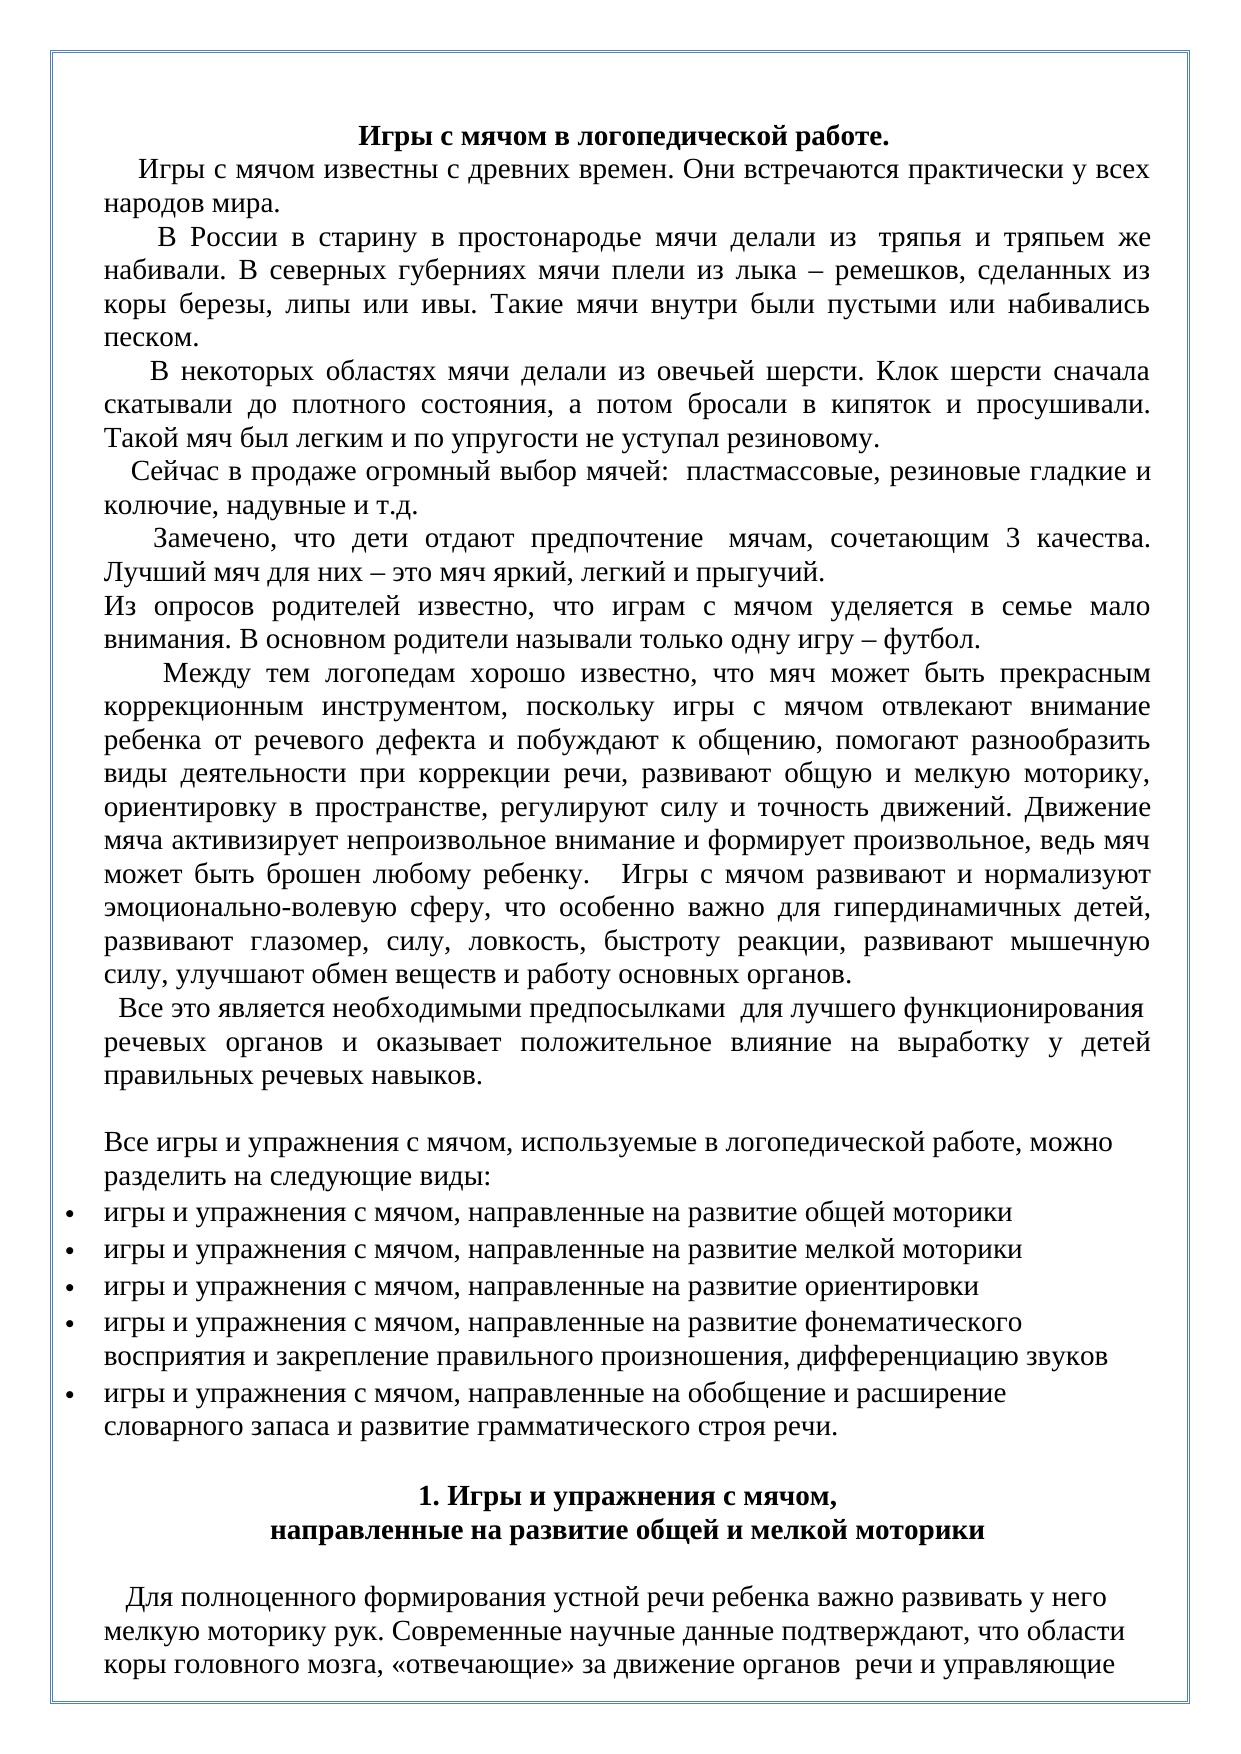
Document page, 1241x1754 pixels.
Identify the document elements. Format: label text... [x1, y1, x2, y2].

text Игры с мячом известны с древних времен. Они встречаются практически у всех народов мира. [103, 152, 1152, 219]
text 1. Игры и упражнения с мячом, направленные на развитие общей и мелкой моторики [103, 1478, 1152, 1546]
text Между тем логопедам хорошо известно, что мяч может быть прекрасным коррекционным инструментом, поскольку игры с мячом отвлекают внимание ребенка от речевого дефекта и побуждают к общению, помогают разнообразить виды деятельности при коррекции речи, развивают общую и мелкую моторику, ориентировку в пространстве, регулируют силу и точность движений. Движение мяча активизирует непроизвольное внимание и формирует произвольное, ведь мяч может быть брошен любому ребенку. Игры с мячом развивают и нормализуют эмоционально-волевую сферу, что особенно важно для гипердинамичных детей, развивают глазомер, силу, ловкость, быстроту реакции, развивают мышечную силу, улучшают обмен веществ и работу основных органов. [103, 655, 1152, 990]
text Все это является необходимыми предпосылками для лучшего функционирования речевых органов и оказывает положительное влияние на выработку у детей правильных речевых навыков. [103, 990, 1152, 1091]
text Из опросов родителей известно, что играм с мячом уделяется в семье мало внимания. В основном родители называли только одну игру – футбол. [103, 588, 1152, 655]
text Замечено, что дети отдают предпочтение мячам, сочетающим 3 качества. Лучший мяч для них – это мяч яркий, легкий и прыгучий. [103, 521, 1152, 588]
list игры и упражнения с мячом, направленные на обобщение и расширение словарного запаса и развитие грамматического строя речи. [66, 1375, 1152, 1442]
text В России в старину в простонародье мячи делали из тряпья и тряпьем же набивали. В северных губерниях мячи плели из лыка – ремешков, сделанных из коры березы, липы или ивы. Такие мячи внутри были пустыми или набивались песком. [103, 219, 1152, 353]
list игры и упражнения с мячом, направленные на развитие ориентировки [66, 1268, 1152, 1301]
text Игры с мячом в логопедической работе. [103, 118, 1152, 152]
list игры и упражнения с мячом, направленные на развитие общей моторики [66, 1194, 1152, 1228]
text Все игры и упражнения с мячом, используемые в логопедической работе, можно разделить на следующие виды: [103, 1124, 1152, 1191]
list игры и упражнения с мячом, направленные на развитие мелкой моторики [66, 1231, 1152, 1265]
text В некоторых областях мячи делали из овечьей шерсти. Клок шерсти сначала скатывали до плотного состояния, а потом бросали в кипяток и просушивали. Такой мяч был легким и по упругости не уступал резиновому. [103, 353, 1152, 453]
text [103, 1579, 1152, 1680]
text Сейчас в продаже огромный выбор мячей: пластмассовые, резиновые гладкие и колючие, надувные и т.д. [103, 453, 1152, 521]
list игры и упражнения с мячом, направленные на развитие фонематического восприятия и закрепление правильного произношения, дифференциацию звуков [66, 1304, 1152, 1372]
